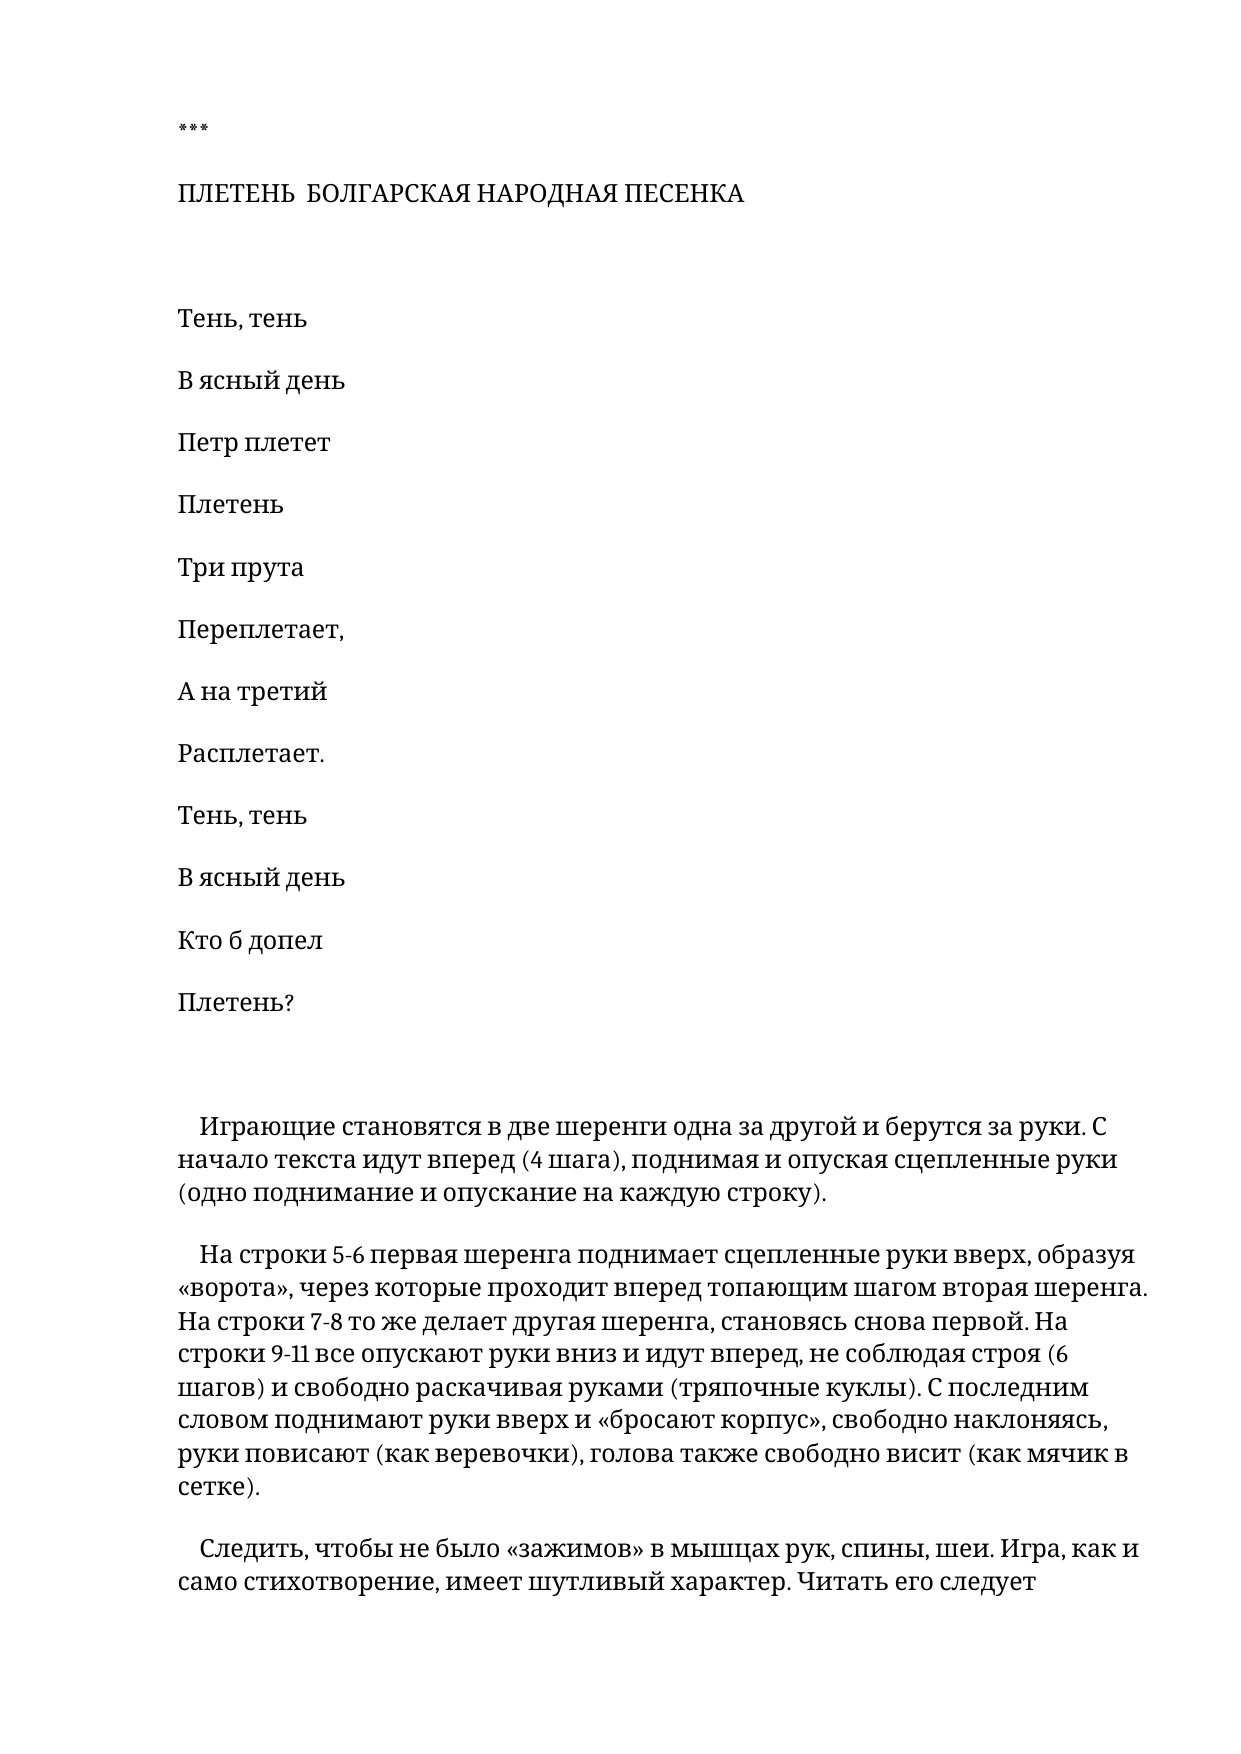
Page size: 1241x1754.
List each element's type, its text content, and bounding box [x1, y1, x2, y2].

text ПЛЕТЕНЬ БОЛГАРСКАЯ НАРОДНАЯ ПЕСЕНКА [177, 180, 1152, 209]
text Тень, тень [177, 305, 1152, 333]
text В ясный день [177, 864, 1152, 893]
text Плетень? [177, 989, 1152, 1017]
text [177, 1535, 1152, 1596]
text В ясный день [177, 367, 1152, 396]
text Переплетает, [177, 616, 1152, 644]
text На строки 5-6 первая шеренга поднимает сцепленные руки вверх, образуя «ворота», через которые проходит вперед топающим шагом вторая шеренга. На строки 7-8 то же делает другая шеренга, становясь снова первой. На строки 9-11 все опускают руки вниз и идут вперед, не соблюдая строя (6 шагов) и свободно раскачивая руками (тряпочные куклы). С последним словом поднимают руки вверх и «бросают корпус», свободно наклоняясь, руки повисают (как веревочки), голова также свободно висит (как мячик в сетке). [177, 1241, 1152, 1501]
text Петр плетет [177, 429, 1152, 458]
text Кто б допел [177, 927, 1152, 955]
text Тень, тень [177, 802, 1152, 831]
text *** [177, 118, 1152, 147]
text А на третий [177, 678, 1152, 707]
text Расплетает. [177, 740, 1152, 769]
text Играющие становятся в две шеренги одна за другой и берутся за руки. С начало текста идут вперед (4 шага), поднимая и опуская сцепленные руки (одно поднимание и опускание на каждую строку). [177, 1113, 1152, 1208]
text Плетень [177, 491, 1152, 520]
text Три прута [177, 553, 1152, 582]
